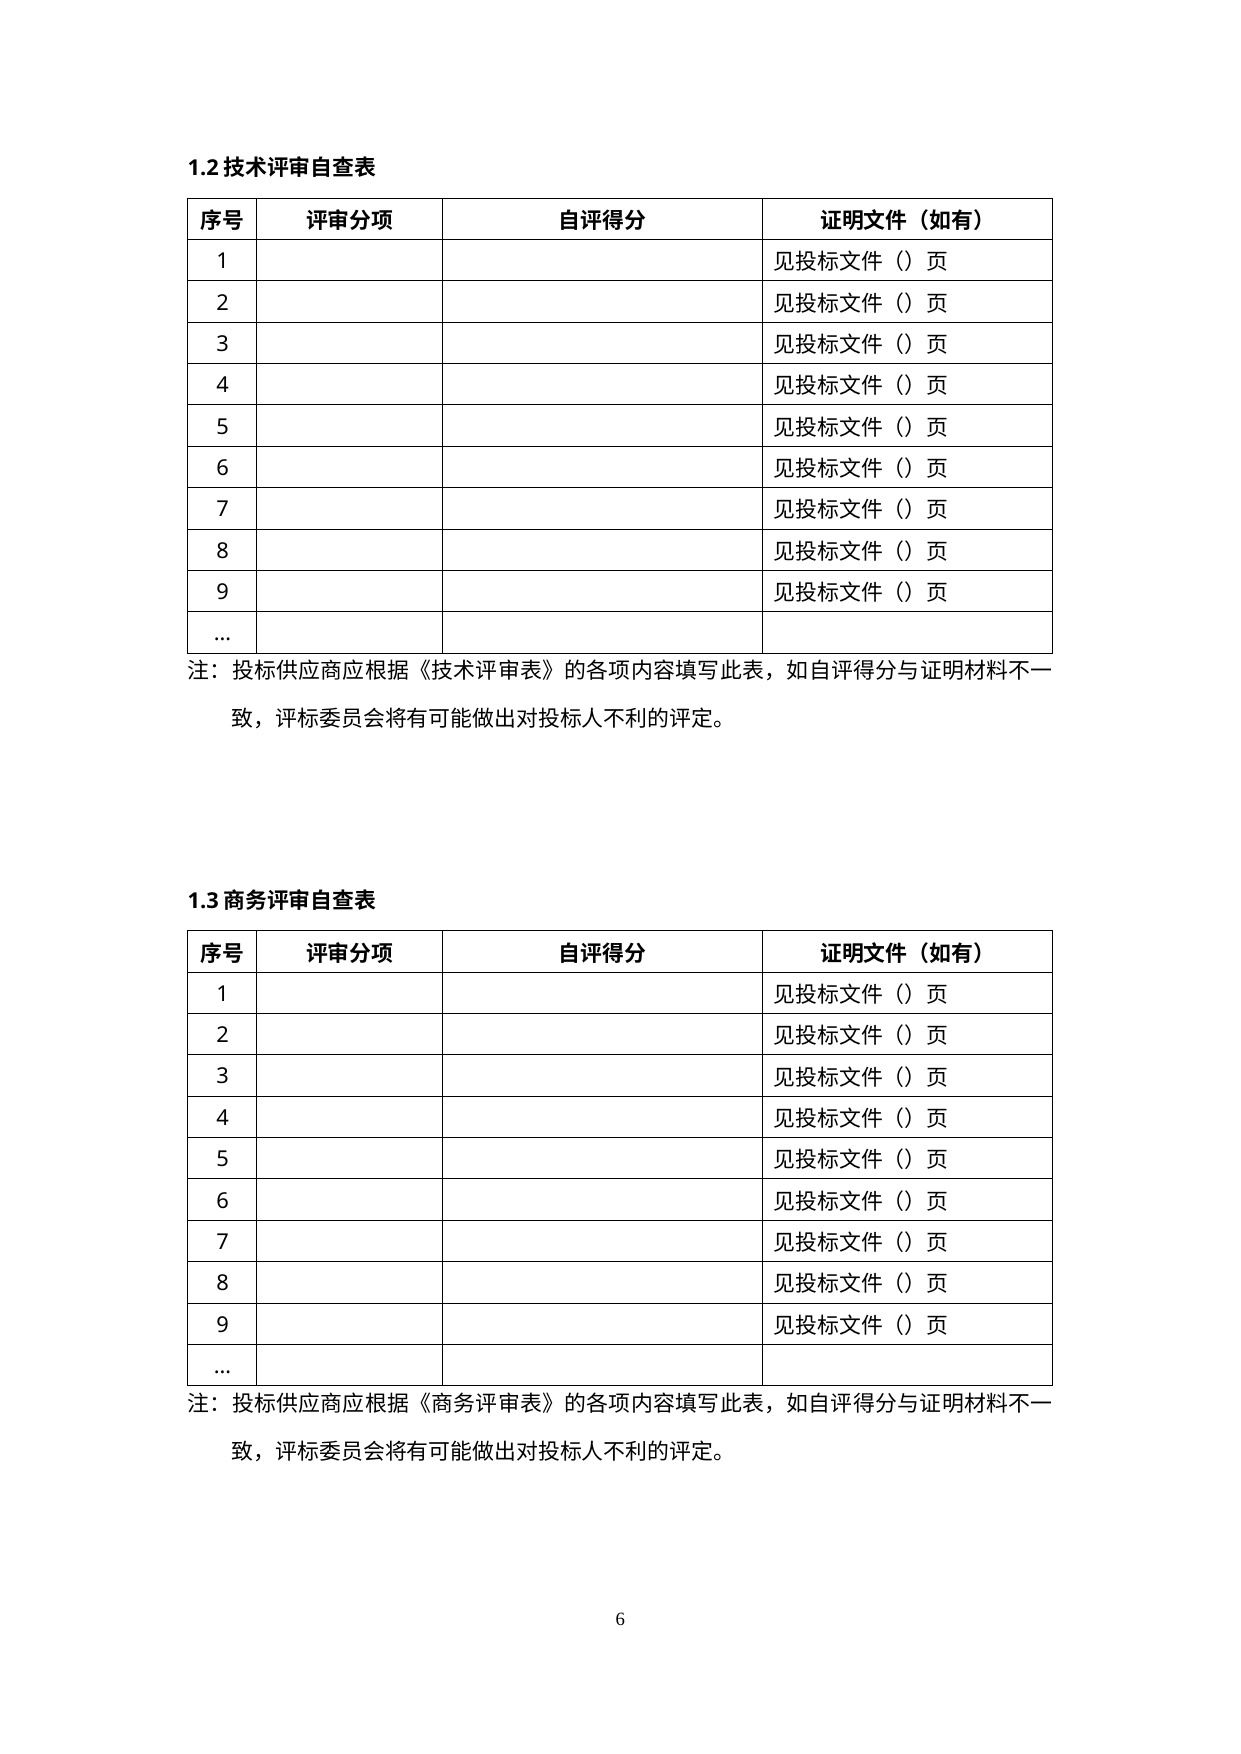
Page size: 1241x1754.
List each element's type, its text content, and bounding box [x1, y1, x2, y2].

table_cell 见投标文件（）页 [763, 323, 1052, 363]
subtitle 1.2技术评审自查表 [187, 150, 1053, 182]
table_cell [257, 281, 442, 322]
table_cell 见投标文件（）页 [763, 1055, 1052, 1096]
table_cell [257, 1221, 442, 1261]
table_cell [257, 571, 442, 611]
table_header 证明文件（如有） [763, 199, 1052, 239]
table_cell [257, 240, 442, 280]
table_cell [443, 1055, 762, 1096]
table_cell [257, 530, 442, 570]
table_cell 见投标文件（）页 [763, 405, 1052, 446]
table_cell 见投标文件（）页 [763, 1097, 1052, 1137]
table_cell [443, 488, 762, 528]
table_cell 见投标文件（）页 [763, 447, 1052, 487]
table_header 自评得分 [443, 199, 762, 239]
table_cell 6 [188, 1179, 256, 1220]
table_cell [443, 1262, 762, 1302]
table_cell [257, 612, 442, 652]
table_cell [443, 1138, 762, 1178]
table_cell 见投标文件（）页 [763, 281, 1052, 322]
table_header 序号 [188, 931, 256, 972]
table_cell 见投标文件（）页 [763, 364, 1052, 404]
table_cell [443, 612, 762, 652]
table_cell 见投标文件（）页 [763, 488, 1052, 528]
table_cell 4 [188, 1097, 256, 1137]
table_cell 2 [188, 1014, 256, 1054]
table_cell [763, 1345, 1052, 1385]
table_cell … [188, 612, 256, 652]
table_cell 见投标文件（）页 [763, 973, 1052, 1013]
table_cell [443, 240, 762, 280]
table_cell [257, 1055, 442, 1096]
table_cell [257, 405, 442, 446]
table_cell [443, 1097, 762, 1137]
table_cell [443, 1179, 762, 1220]
table_cell 见投标文件（）页 [763, 1221, 1052, 1261]
table_cell [257, 364, 442, 404]
table_cell 见投标文件（）页 [763, 1179, 1052, 1220]
table_cell [443, 447, 762, 487]
table_cell [443, 405, 762, 446]
table_cell … [188, 1345, 256, 1385]
table_cell [257, 1097, 442, 1137]
table_cell [443, 571, 762, 611]
table_header 序号 [188, 199, 256, 239]
table_cell [257, 973, 442, 1013]
table_cell 1 [188, 240, 256, 280]
table_cell 见投标文件（）页 [763, 1304, 1052, 1344]
subtitle 1.3商务评审自查表 [187, 883, 1053, 914]
table_cell [443, 973, 762, 1013]
text 注：投标供应商应根据《商务评审表》的各项内容填写此表，如自评得分与证明材料不一致，评标委员会将有可能做出对投标人不利的评定。 [187, 1386, 1053, 1465]
table_cell [443, 281, 762, 322]
table_cell 见投标文件（）页 [763, 571, 1052, 611]
table_cell 6 [188, 447, 256, 487]
table_cell 2 [188, 281, 256, 322]
table_cell 9 [188, 1304, 256, 1344]
table_cell 7 [188, 1221, 256, 1261]
table_cell 见投标文件（）页 [763, 1138, 1052, 1178]
table_cell 见投标文件（）页 [763, 530, 1052, 570]
table_cell [443, 364, 762, 404]
table_cell 5 [188, 1138, 256, 1178]
table_cell [257, 1345, 442, 1385]
table_cell 3 [188, 1055, 256, 1096]
table_cell [257, 488, 442, 528]
table_header 自评得分 [443, 931, 762, 972]
table_cell [443, 1014, 762, 1054]
table_cell 7 [188, 488, 256, 528]
table_cell [257, 447, 442, 487]
text 注：投标供应商应根据《技术评审表》的各项内容填写此表，如自评得分与证明材料不一致，评标委员会将有可能做出对投标人不利的评定。 [187, 654, 1053, 733]
table_cell 8 [188, 1262, 256, 1302]
table_header 评审分项 [257, 199, 442, 239]
table_cell [257, 1179, 442, 1220]
table_cell [257, 1262, 442, 1302]
table_cell [443, 1345, 762, 1385]
table_cell 见投标文件（）页 [763, 240, 1052, 280]
table_cell [257, 1014, 442, 1054]
table_cell [763, 612, 1052, 652]
table_cell [257, 1138, 442, 1178]
table_cell [443, 1304, 762, 1344]
table_cell 8 [188, 530, 256, 570]
table_cell [257, 1304, 442, 1344]
table_cell [443, 530, 762, 570]
table_header 评审分项 [257, 931, 442, 972]
table_cell [443, 323, 762, 363]
table_cell [443, 1221, 762, 1261]
table_cell 见投标文件（）页 [763, 1014, 1052, 1054]
table_cell 4 [188, 364, 256, 404]
table_cell [257, 323, 442, 363]
table_cell 见投标文件（）页 [763, 1262, 1052, 1302]
table_cell 9 [188, 571, 256, 611]
table_cell 3 [188, 323, 256, 363]
table_cell 5 [188, 405, 256, 446]
table_cell 1 [188, 973, 256, 1013]
table_header 证明文件（如有） [763, 931, 1052, 972]
